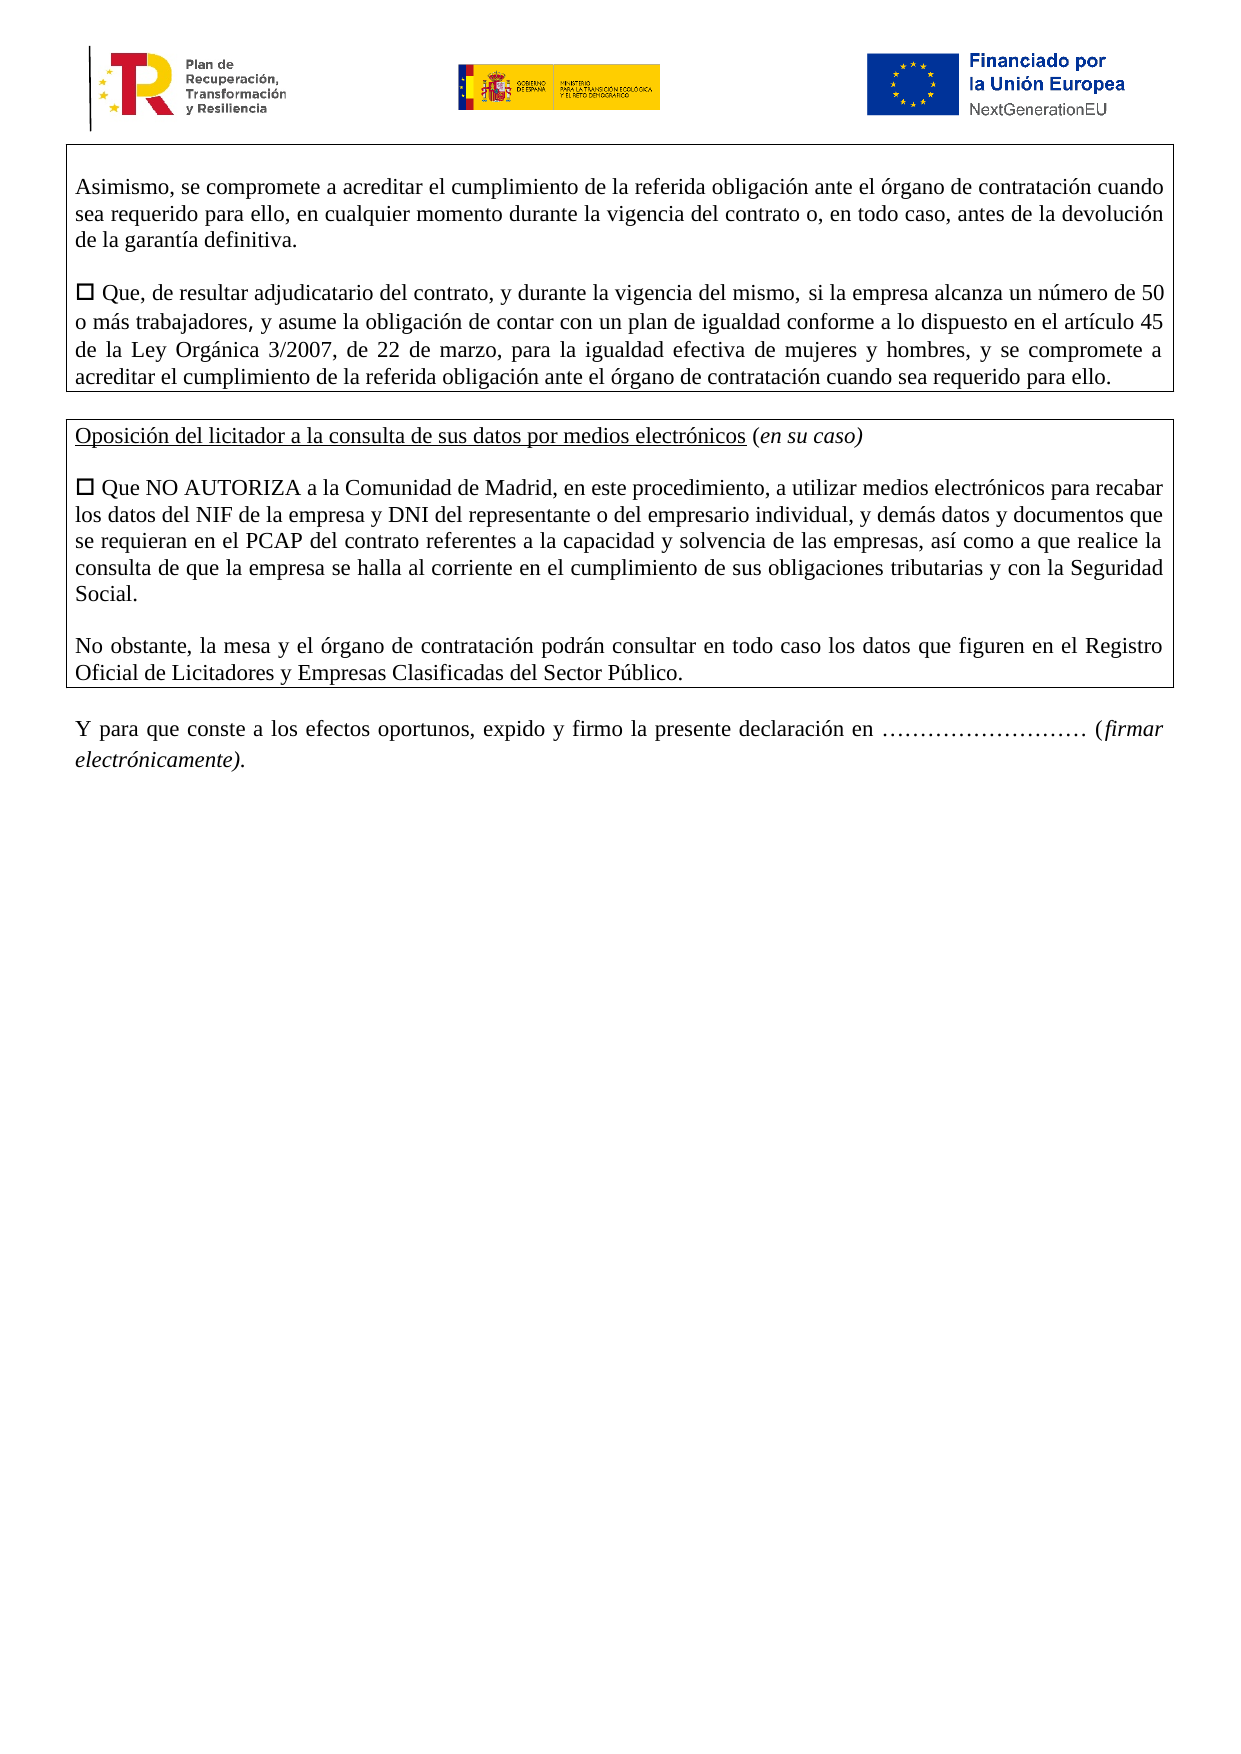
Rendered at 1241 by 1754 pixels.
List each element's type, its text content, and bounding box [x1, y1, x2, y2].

text Oposición del licitador a la consulta de sus datos por medios electrónicos (en su caso) [67, 420, 1173, 448]
picture [98, 50, 286, 123]
text Que NO AUTORIZA a la Comunidad de Madrid, en este procedimiento, a utilizar medios electrónicos para recabar los datos del NIF de la empresa y DNI del representante o del empresario individual, y demás datos y documentos que se requieran en el PCAP del contrato referentes a la capacidad y solvencia de las empresas, así como a que realice la consulta de que la empresa se halla al corriente en el cumplimiento de sus obligaciones tributarias y con la Seguridad Social. [75, 474, 1165, 606]
text No obstante, la mesa y el órgano de contratación podrán consultar en todo caso los datos que figuren en el Registro Oficial de Licitadores y Empresas Clasificadas del Sector Público. [67, 629, 1173, 687]
picture [862, 48, 1135, 120]
text Asimismo, se compromete a acreditar el cumplimiento de la referida obligación ante el órgano de contratación cuando sea requerido para ello, en cualquier momento durante la vigencia del contrato o, en todo caso, antes de la devolución de la garantía definitiva. [75, 173, 1165, 252]
picture [457, 63, 661, 111]
text Y para que conste a los efectos oportunos, expido y firmo la presente declaración en ……………………… (firmar electrónicamente). [75, 715, 1165, 773]
text Que, de resultar adjudicatario del contrato, y durante la vigencia del mismo, si la empresa alcanza un número de 50 o más trabajadores, y asume la obligación de contar con un plan de igualdad conforme a lo dispuesto en el artículo 45 de la Ley Orgánica 3/2007, de 22 de marzo, para la igualdad efectiva de mujeres y hombres, y se compromete a acreditar el cumplimiento de la referida obligación ante el órgano de contratación cuando sea requerido para ello. [67, 276, 1173, 391]
